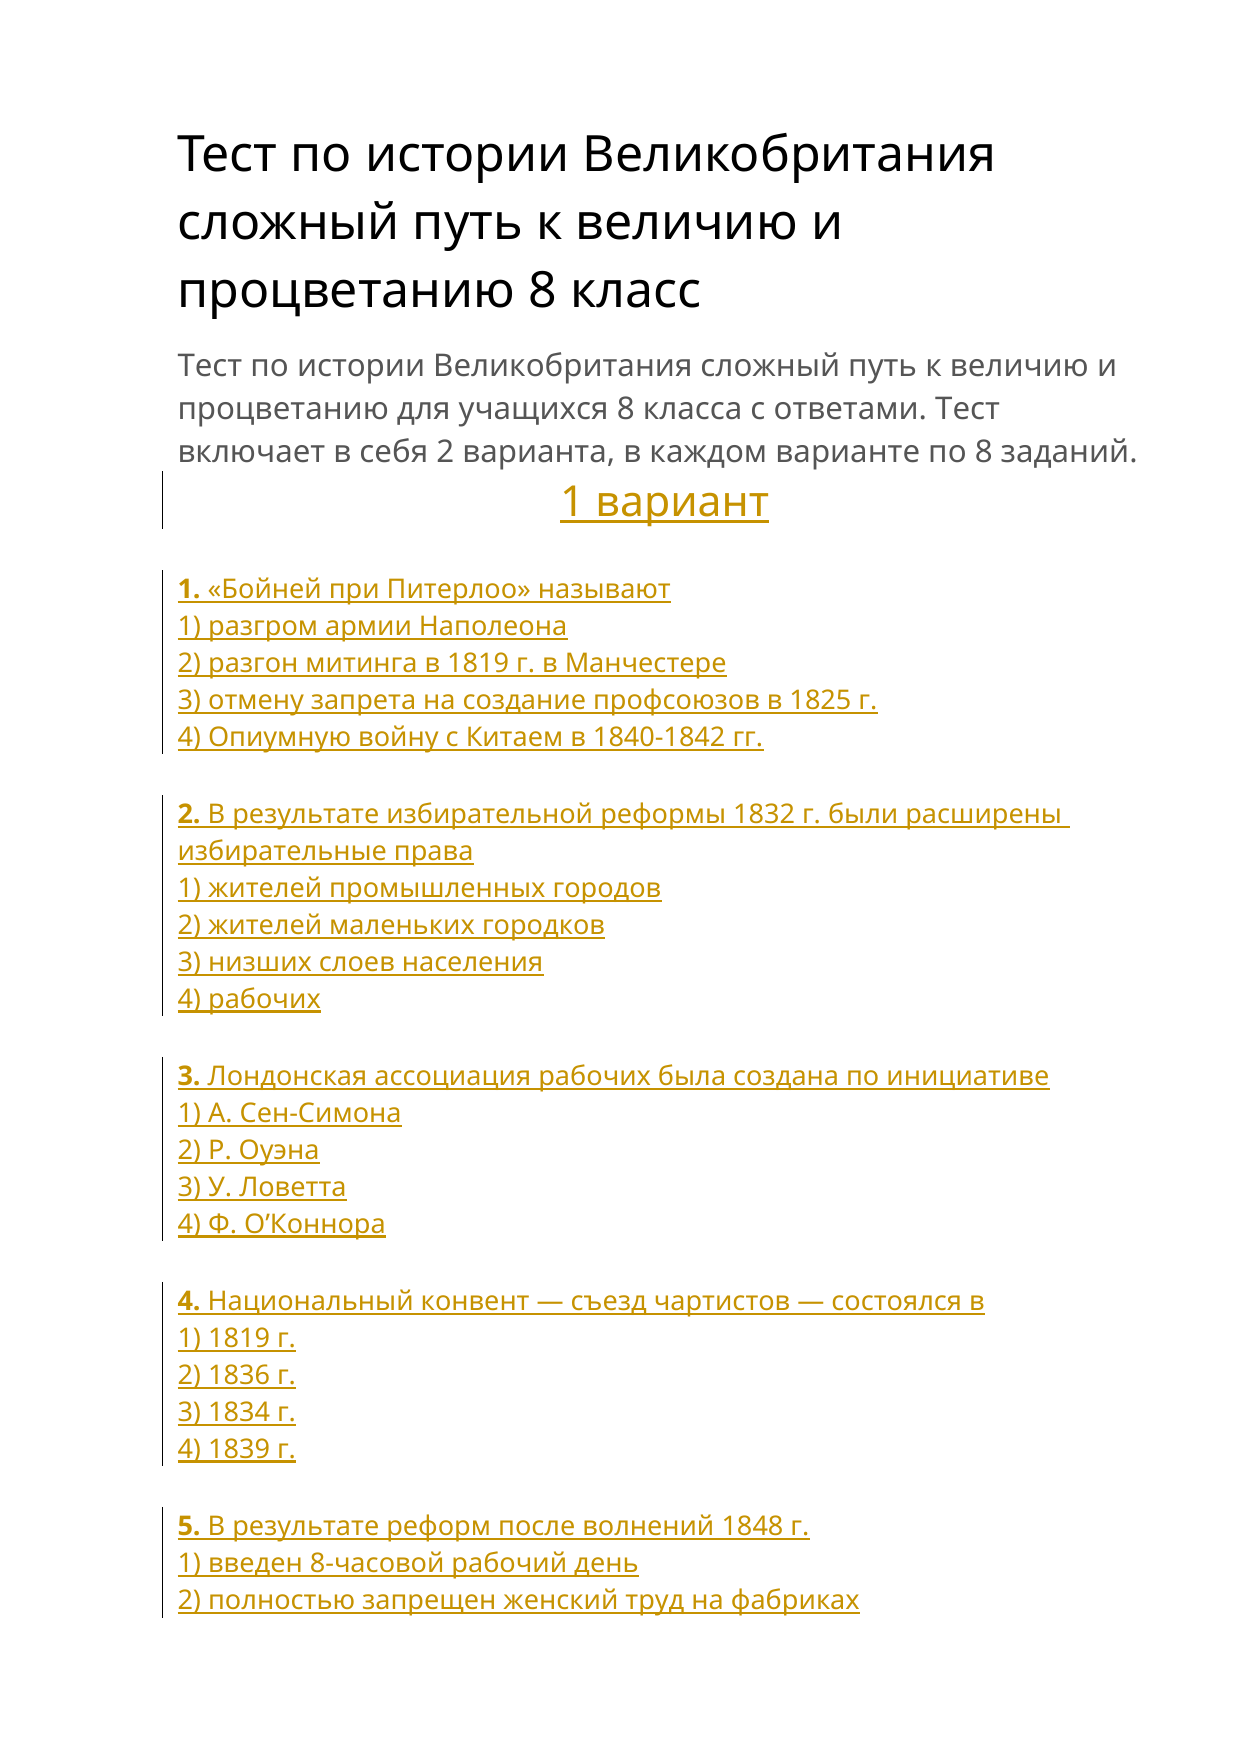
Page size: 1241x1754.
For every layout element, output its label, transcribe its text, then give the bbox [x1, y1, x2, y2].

text Тест по истории Великобритания сложный путь к величию и процветанию 8 класс [177, 118, 1152, 322]
text Тест по истории Великобритания сложный путь к величию и процветанию для учащихся 8 класса с ответами. Тест включает в себя 2 варианта, в каждом варианте по 8 заданий. [177, 343, 1152, 471]
